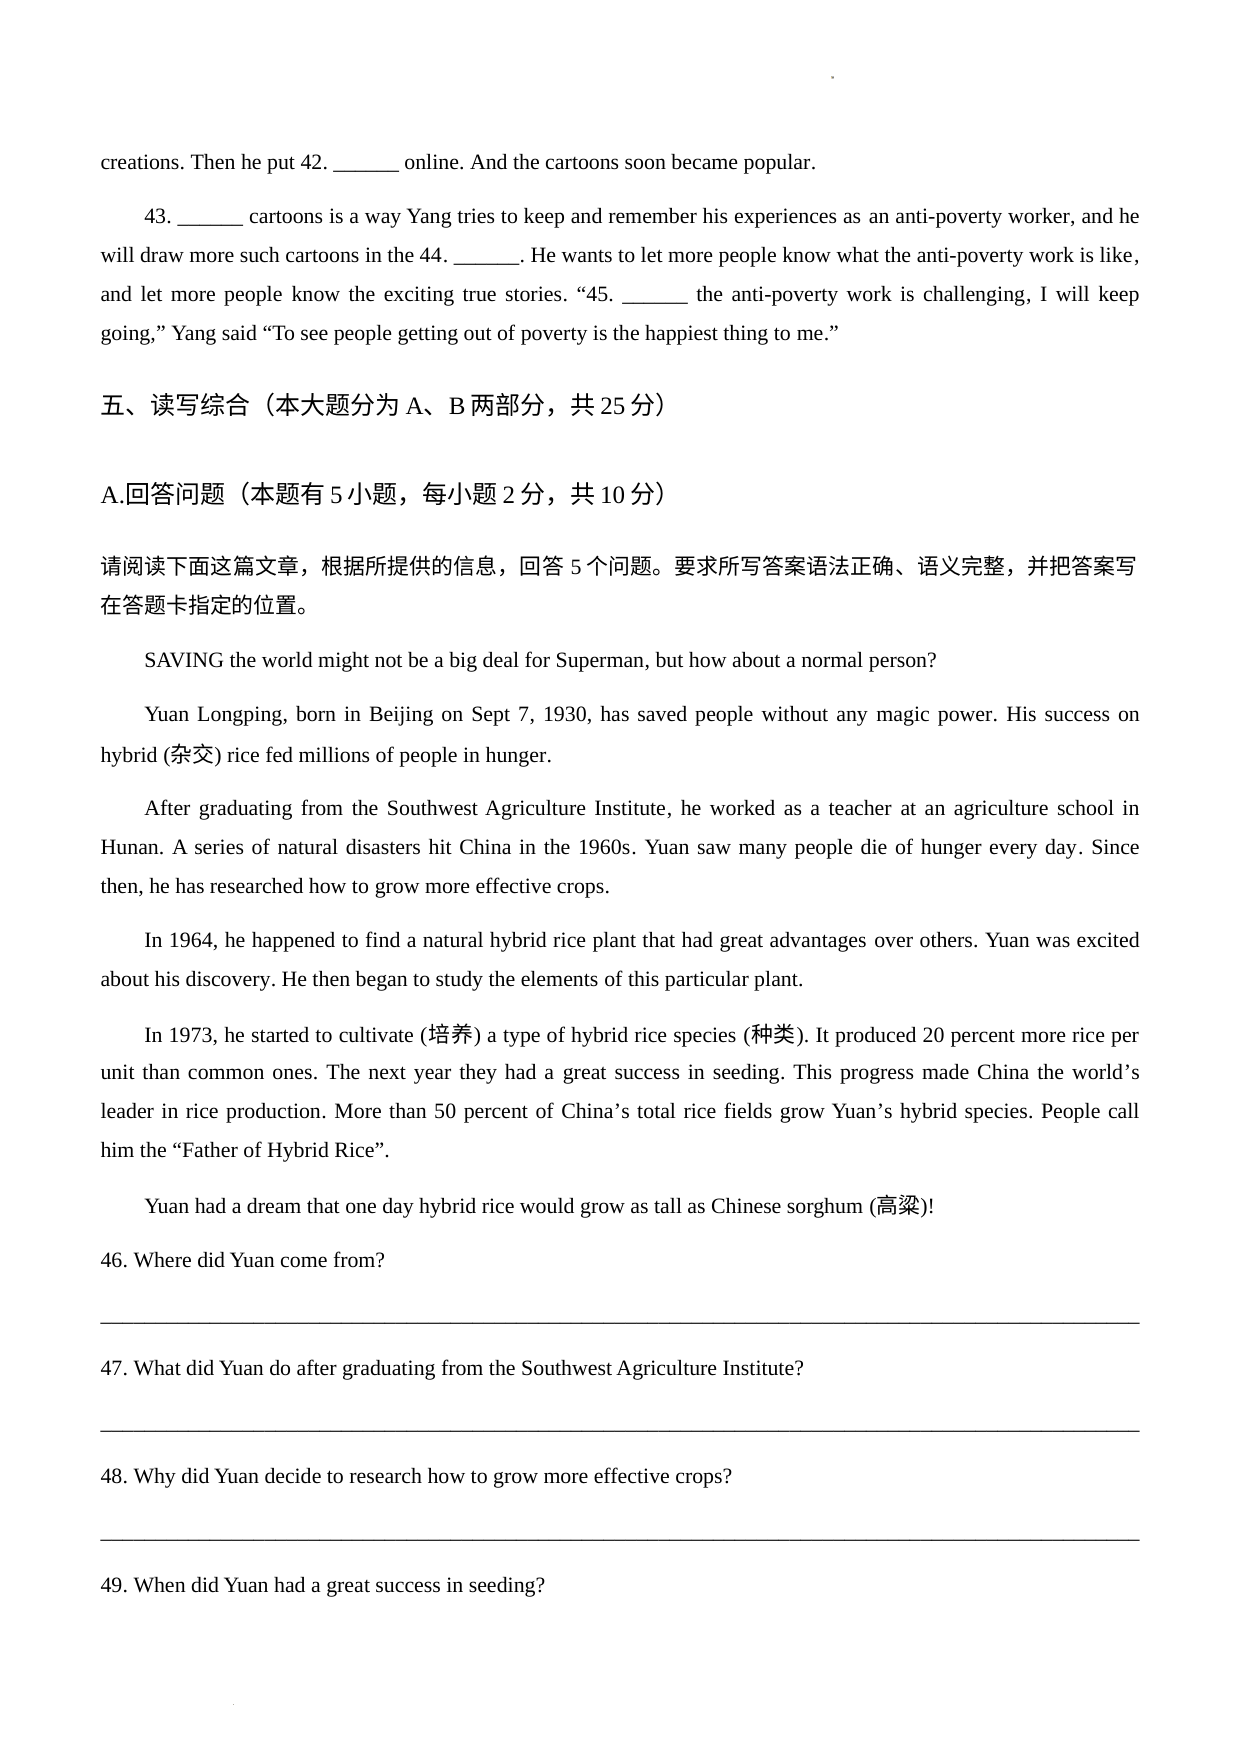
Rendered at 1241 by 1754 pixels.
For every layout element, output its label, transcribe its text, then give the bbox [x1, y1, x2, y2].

text 46. Where did Yuan come from? [100, 1243, 1140, 1276]
text Yuan Longping, born in Beijing on Sept 7, 1930, has saved people without any magic power. His success on hybrid (杂交) rice fed millions of people in hunger. [100, 697, 1140, 769]
text Yuan had a dream that one day hybrid rice would grow as tall as Chinese sorghum (高粱)! [100, 1188, 1140, 1220]
text _______________________________________________________________________________________________ [100, 1297, 1140, 1330]
text 43. ______ cartoons is a way Yang tries to keep and remember his experiences as an anti-poverty worker, and he will draw more such cartoons in the 44. ______. He wants to let more people know what the anti-poverty work is like, and let more people know the exciting true stories. “45. ______ the anti-poverty work is challenging, I will keep going,” Yang said “To see people getting out of poverty is the happiest thing to me.” [100, 200, 1140, 349]
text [100, 1514, 1140, 1547]
text 五、读写综合（本大题分为A、B两部分，共25分） [100, 371, 1140, 436]
text In 1973, he started to cultivate (培养) a type of hybrid rice species (种类). It produced 20 percent more rice per unit than common ones. The next year they had a great success in seeding. This progress made China the world’s leader in rice production. More than 50 percent of China’s total rice fields grow Yuan’s hybrid species. People call him the “Father of Hybrid Rice”. [100, 1017, 1140, 1166]
text SAVING the world might not be a big deal for Superman, but how about a normal person? [100, 643, 1140, 676]
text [100, 146, 1140, 178]
text After graduating from the Southwest Agriculture Institute, he worked as a teacher at an agriculture school in Hunan. A series of natural disasters hit China in the 1960s. Yuan saw many people die of hunger every day. Since then, he has researched how to grow more effective crops. [100, 792, 1140, 902]
text 47. What did Yuan do after graduating from the Southwest Agriculture Institute? [100, 1352, 1140, 1384]
text In 1964, he happened to find a natural hybrid rice plant that had great advantages over others. Yuan was excited about his discovery. He then began to study the elements of this particular plant. [100, 924, 1140, 995]
text A.回答问题（本题有5小题，每小题2分，共10分） [100, 460, 1140, 525]
text 48. Why did Yuan decide to research how to grow more effective crops? [100, 1460, 1140, 1492]
text 49. When did Yuan had a great success in seeding? [100, 1568, 1140, 1601]
text 请阅读下面这篇文章，根据所提供的信息，回答5个问题。要求所写答案语法正确、语义完整，并把答案写在答题卡指定的位置。 [100, 549, 1140, 620]
text _______________________________________________________________________________________________ [100, 1406, 1140, 1438]
